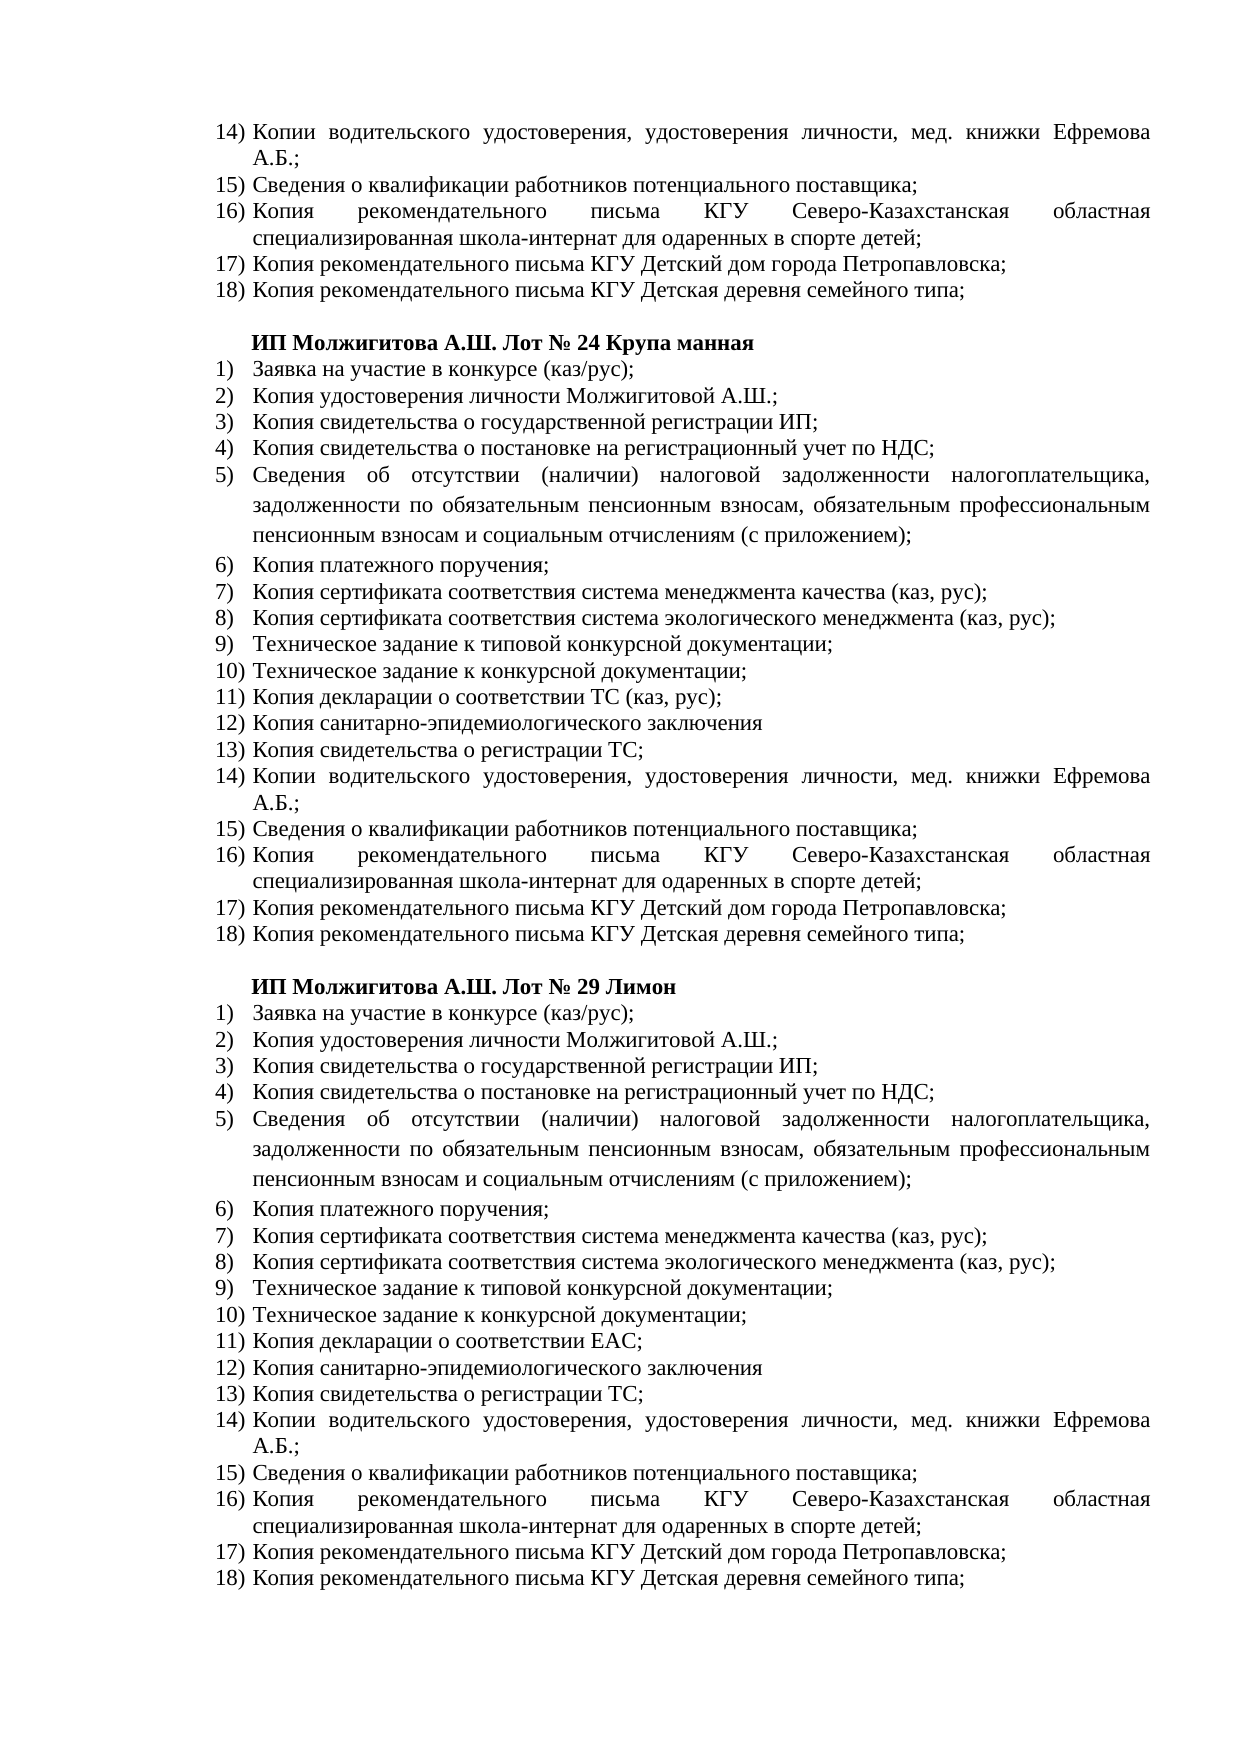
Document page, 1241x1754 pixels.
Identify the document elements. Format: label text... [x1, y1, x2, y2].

list Копия санитарно-эпидемиологического заключения [215, 1353, 1152, 1380]
list Копия удостоверения личности Молжигитовой А.Ш.; [215, 1026, 1152, 1052]
list Копия рекомендательного письма КГУ Детская деревня семейного типа; [215, 1564, 1152, 1591]
list Копия сертификата соответствия система экологического менеджмента (каз, рус); [215, 1248, 1152, 1274]
list Копия свидетельства о регистрации ТС; [215, 1380, 1152, 1406]
list Копия сертификата соответствия система менеджмента качества (каз, рус); [215, 578, 1152, 604]
list Копия свидетельства о государственной регистрации ИП; [215, 408, 1152, 434]
list Копия рекомендательного письма КГУ Детская деревня семейного типа; [215, 276, 1152, 303]
list Заявка на участие в конкурсе (каз/рус); [215, 999, 1152, 1026]
list Копия рекомендательного письма КГУ Северо-Казахстанская областная специализированная школа-интернат для одаренных в спорте детей; [215, 197, 1152, 250]
list Копия свидетельства о постановке на регистрационный учет по НДС; [215, 434, 1152, 461]
text ИП Молжигитова А.Ш. Лот № 29 Лимон [177, 973, 1152, 999]
list Копия рекомендательного письма КГУ Детский дом города Петропавловска; [215, 1538, 1152, 1564]
list Заявка на участие в конкурсе (каз/рус); [215, 355, 1152, 382]
list Техническое задание к конкурсной документации; [215, 1301, 1152, 1327]
list Копии водительского удостоверения, удостоверения личности, мед. книжки Ефремова А.Б.; [215, 1406, 1152, 1459]
text ИП Молжигитова А.Ш. Лот № 24 Крупа манная [177, 329, 1152, 355]
list Копия санитарно-эпидемиологического заключения [215, 709, 1152, 736]
list Копия сертификата соответствия система экологического менеджмента (каз, рус); [215, 604, 1152, 630]
list Копия свидетельства о регистрации ТС; [215, 736, 1152, 762]
list Копии водительского удостоверения, удостоверения личности, мед. книжки Ефремова А.Б.; [215, 762, 1152, 815]
list Копия декларации о соответствии ТС (каз, рус); [215, 683, 1152, 709]
list Техническое задание к типовой конкурсной документации; [215, 630, 1152, 657]
list Сведения о квалификации работников потенциального поставщика; [215, 1459, 1152, 1485]
list Сведения о квалификации работников потенциального поставщика; [215, 815, 1152, 841]
list Копия рекомендательного письма КГУ Детский дом города Петропавловска; [215, 894, 1152, 920]
list Копия свидетельства о государственной регистрации ИП; [215, 1052, 1152, 1078]
list Сведения о квалификации работников потенциального поставщика; [215, 171, 1152, 197]
list Копия декларации о соответствии ЕАС; [215, 1327, 1152, 1353]
list Техническое задание к конкурсной документации; [215, 657, 1152, 683]
list Копия рекомендательного письма КГУ Детский дом города Петропавловска; [215, 250, 1152, 276]
list Копия удостоверения личности Молжигитовой А.Ш.; [215, 382, 1152, 408]
list Копия рекомендательного письма КГУ Северо-Казахстанская областная специализированная школа-интернат для одаренных в спорте детей; [215, 841, 1152, 894]
list Копия сертификата соответствия система менеджмента качества (каз, рус); [215, 1222, 1152, 1248]
list Копия рекомендательного письма КГУ Северо-Казахстанская областная специализированная школа-интернат для одаренных в спорте детей; [215, 1485, 1152, 1538]
list Техническое задание к типовой конкурсной документации; [215, 1274, 1152, 1301]
list Копия платежного поручения; [215, 551, 1152, 578]
list Копия свидетельства о постановке на регистрационный учет по НДС; [215, 1078, 1152, 1105]
list Копия рекомендательного письма КГУ Детская деревня семейного типа; [215, 920, 1152, 947]
list Копия платежного поручения; [215, 1195, 1152, 1222]
list Копии водительского удостоверения, удостоверения личности, мед. книжки Ефремова А.Б.; [215, 118, 1152, 171]
